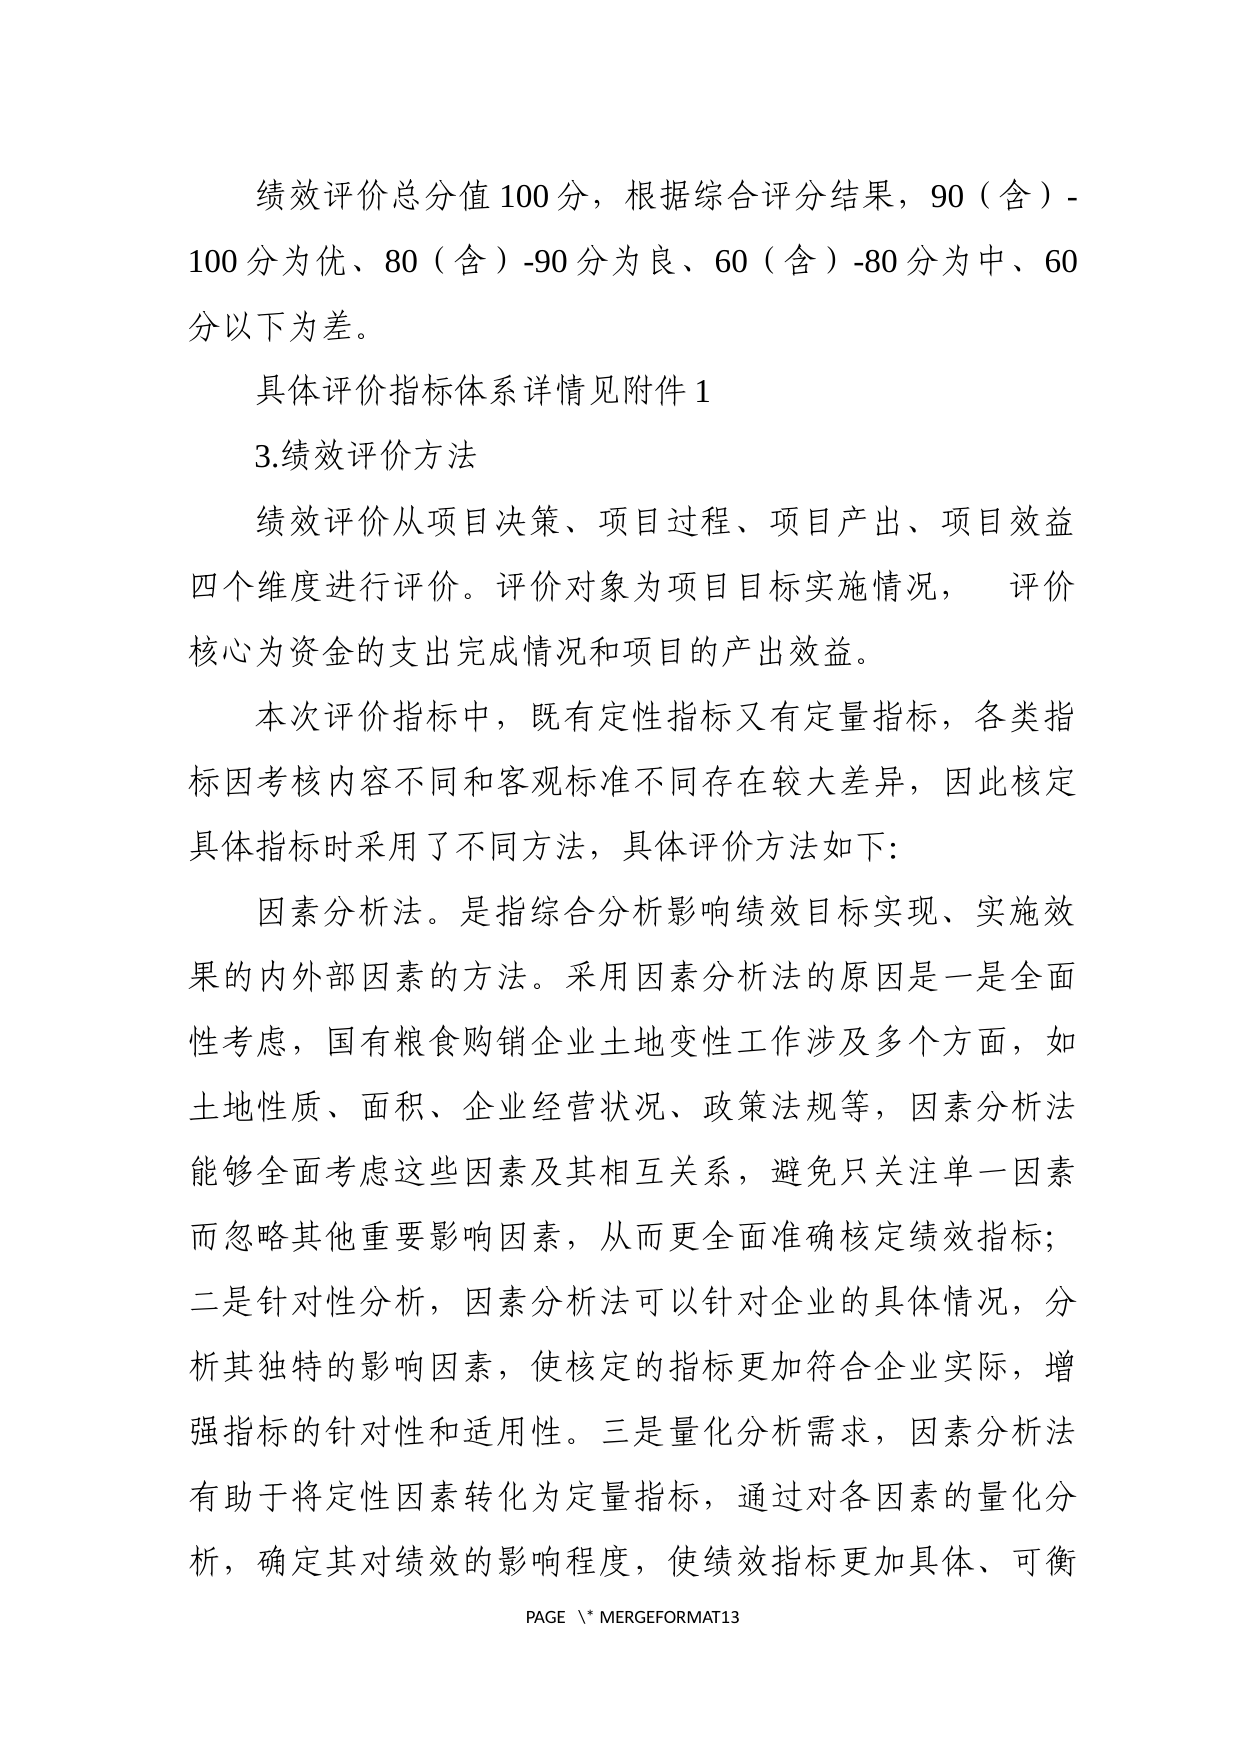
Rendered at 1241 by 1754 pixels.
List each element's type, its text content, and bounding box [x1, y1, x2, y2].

title 3.绩效评价方法 [187, 422, 1078, 487]
title 绩效评价总分值100分，根据综合评分结果，90（含）-100分为优、80（含）-90分为良、60（含）-80分为中、60分以下为差。 [187, 162, 1078, 357]
title 本次评价指标中，既有定性指标又有定量指标，各类指标因考核内容不同和客观标准不同存在较大差异，因此核定具体指标时采用了不同方法，具体评价方法如下： [187, 682, 1078, 877]
title 绩效评价从项目决策、项目过程、项目产出、项目效益四个维度进行评价。评价对象为项目目标实施情况， 评价核心为资金的支出完成情况和项目的产出效益。 [187, 487, 1078, 682]
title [187, 877, 1078, 1592]
title 具体评价指标体系详情见附件1 [187, 357, 1078, 422]
